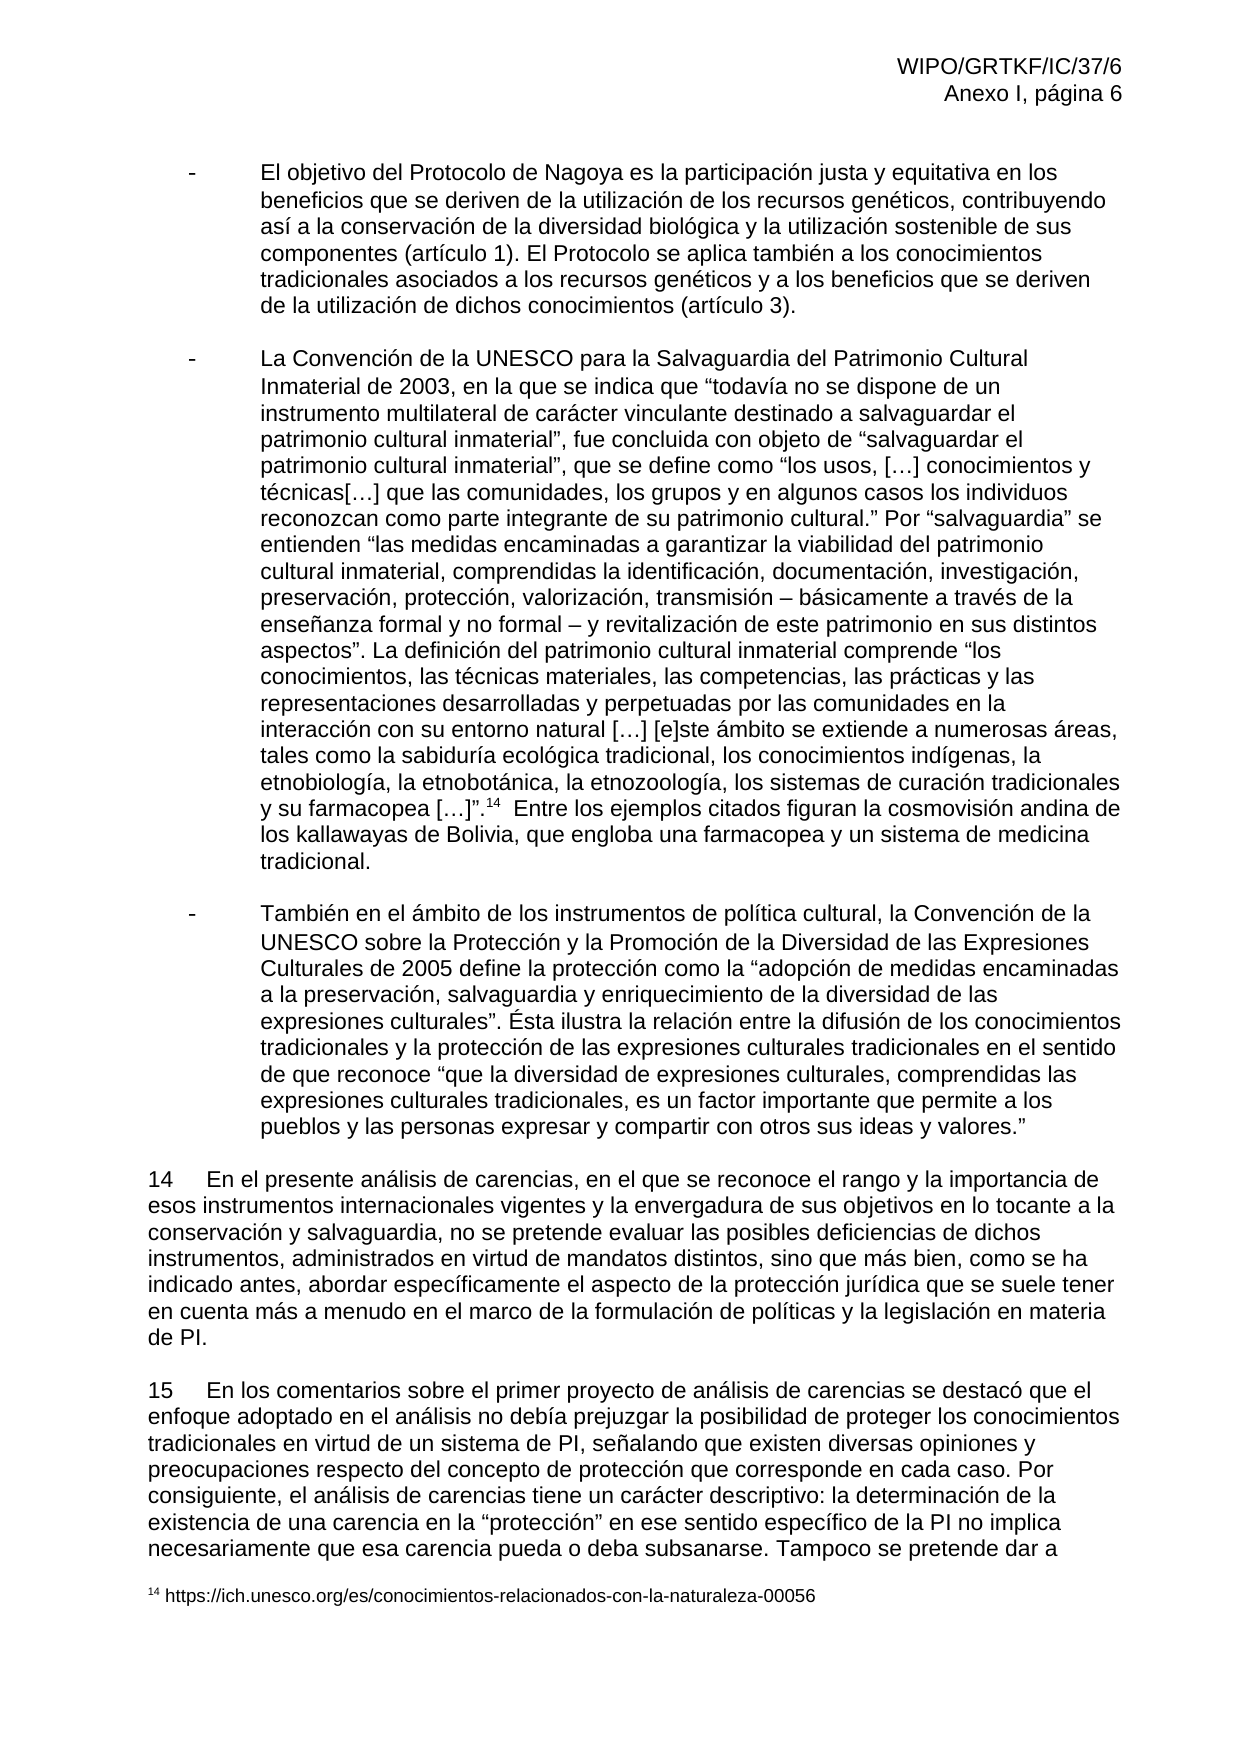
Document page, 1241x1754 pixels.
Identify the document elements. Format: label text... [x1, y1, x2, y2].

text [148, 1377, 1122, 1561]
list El objetivo del Protocolo de Nagoya es la participación justa y equitativa en los beneficios que se deriven de la utilización de los recursos genéticos, contribuyendo así a la conservación de la diversidad biológica y la utilización sostenible de sus componentes (artículo 1). El Protocolo se aplica también a los conocimientos tradicionales asociados a los recursos genéticos y a los beneficios que se deriven de la utilización de dichos conocimientos (artículo 3). [185, 158, 1122, 319]
text En el presente análisis de carencias, en el que se reconoce el rango y la importancia de esos instrumentos internacionales vigentes y la envergadura de sus objetivos en lo tocante a la conservación y salvaguardia, no se pretende evaluar las posibles deficiencias de dichos instrumentos, administrados en virtud de mandatos distintos, sino que más bien, como se ha indicado antes, abordar específicamente el aspecto de la protección jurídica que se suele tener en cuenta más a menudo en el marco de la formulación de políticas y la legislación en materia de PI. [148, 1166, 1122, 1350]
list También en el ámbito de los instrumentos de política cultural, la Convención de la UNESCO sobre la Protección y la Promoción de la Diversidad de las Expresiones Culturales de 2005 define la protección como la “adopción de medidas encaminadas a la preservación, salvaguardia y enriquecimiento de la diversidad de las expresiones culturales”. Ésta ilustra la relación entre la difusión de los conocimientos tradicionales y la protección de las expresiones culturales tradicionales en el sentido de que reconoce “que la diversidad de expresiones culturales, comprendidas las expresiones culturales tradicionales, es un factor importante que permite a los pueblos y las personas expresar y compartir con otros sus ideas y valores.” [185, 900, 1122, 1139]
list La Convención de la UNESCO para la Salvaguardia del Patrimonio Cultural Inmaterial de 2003, en la que se indica que “todavía no se dispone de un instrumento multilateral de carácter vinculante destinado a salvaguardar el patrimonio cultural inmaterial”, fue concluida con objeto de “salvaguardar el patrimonio cultural inmaterial”, que se define como “los usos, […] conocimientos y técnicas[…] que las comunidades, los grupos y en algunos casos los individuos reconozcan como parte integrante de su patrimonio cultural.” Por “salvaguardia” se entienden “las medidas encaminadas a garantizar la viabilidad del patrimonio cultural inmaterial, comprendidas la identificación, documentación, investigación, preservación, protección, valorización, transmisión – básicamente a través de la enseñanza formal y no formal – y revitalización de este patrimonio en sus distintos aspectos”. La definición del patrimonio cultural inmaterial comprende “los conocimientos, las técnicas materiales, las competencias, las prácticas y las representaciones desarrolladas y perpetuadas por las comunidades en la interacción con su entorno natural […] [e]ste ámbito se extiende a numerosas áreas, tales como la sabiduría ecológica tradicional, los conocimientos indígenas, la etnobiología, la etnobotánica, la etnozoología, los sistemas de curación tradicionales y su farmacopea […]”. Entre los ejemplos citados figuran la cosmovisión andina de los kallawayas de Bolivia, que engloba una farmacopea y un sistema de medicina tradicional. [185, 345, 1122, 874]
